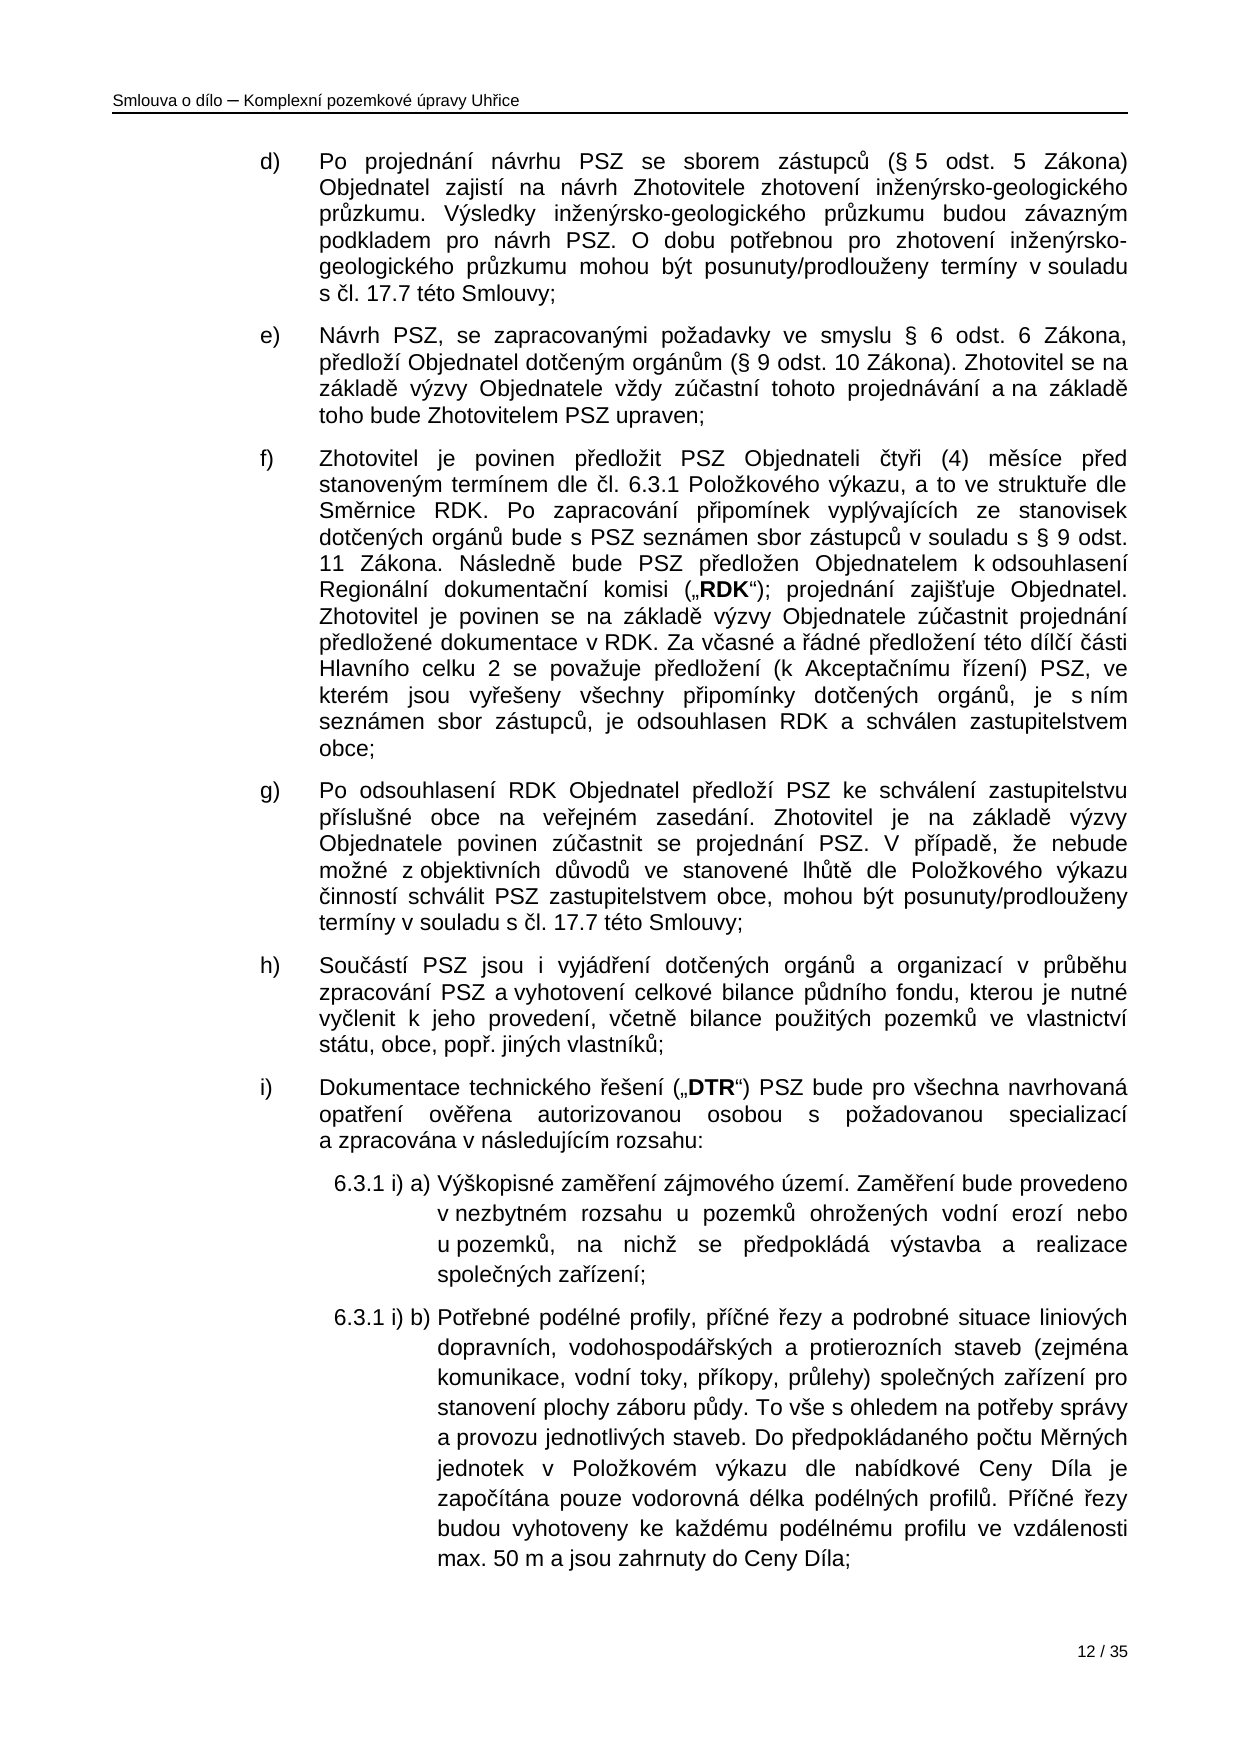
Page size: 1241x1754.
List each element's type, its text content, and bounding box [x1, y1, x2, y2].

list Po projednání návrhu PSZ se sborem zástupců (§ 5 odst. 5 Zákona) Objednatel zajistí na návrh Zhotovitele zhotovení inženýrsko-geologického průzkumu. Výsledky inženýrsko-geologického průzkumu budou závazným podkladem pro návrh PSZ. O dobu potřebnou pro zhotovení inženýrsko-geologického průzkumu mohou být posunuty/prodlouženy termíny v souladu s čl. 17.7 této Smlouvy; [260, 148, 1128, 306]
list Výškopisné zaměření zájmového území. Zaměření bude provedeno v nezbytném rozsahu u pozemků ohrožených vodní erozí nebo u pozemků, na nichž se předpokládá výstavba a realizace společných zařízení; [334, 1170, 1128, 1287]
list Potřebné podélné profily, příčné řezy a podrobné situace liniových dopravních, vodohospodářských a protierozních staveb (zejména komunikace, vodní toky, příkopy, průlehy) společných zařízení pro stanovení plochy záboru půdy. To vše s ohledem na potřeby správy a provozu jednotlivých staveb. Do předpokládaného počtu Měrných jednotek v Položkovém výkazu dle nabídkové Ceny Díla je započítána pouze vodorovná délka podélných profilů. Příčné řezy budou vyhotoveny ke každému podélnému profilu ve vzdálenosti max. 50 m a jsou zahrnuty do Ceny Díla; [334, 1303, 1128, 1571]
list Dokumentace technického řešení („DTR“) PSZ bude pro všechna navrhovaná opatření ověřena autorizovanou osobou s požadovanou specializací a zpracována v následujícím rozsahu: [260, 1074, 1128, 1153]
list Po odsouhlasení RDK Objednatel předloží PSZ ke schválení zastupitelstvu příslušné obce na veřejném zasedání. Zhotovitel je na základě výzvy Objednatele povinen zúčastnit se projednání PSZ. V případě, že nebude možné z objektivních důvodů ve stanovené lhůtě dle Položkového výkazu činností schválit PSZ zastupitelstvem obce, mohou být posunuty/prodlouženy termíny v souladu s čl. 17.7 této Smlouvy; [260, 777, 1128, 936]
list Součástí PSZ jsou i vyjádření dotčených orgánů a organizací v průběhu zpracování PSZ a vyhotovení celkové bilance půdního fondu, kterou je nutné vyčlenit k jeho provedení, včetně bilance použitých pozemků ve vlastnictví státu, obce, popř. jiných vlastníků; [260, 952, 1128, 1058]
list Zhotovitel je povinen předložit PSZ Objednateli čtyři (4) měsíce před stanoveným termínem dle čl. 6.3.1 Položkového výkazu, a to ve struktuře dle Směrnice RDK. Po zapracování připomínek vyplývajících ze stanovisek dotčených orgánů bude s PSZ seznámen sbor zástupců v souladu s § 9 odst. 11 Zákona. Následně bude PSZ předložen Objednatelem k odsouhlasení Regionální dokumentační komisi („RDK“); projednání zajišťuje Objednatel. Zhotovitel je povinen se na základě výzvy Objednatele zúčastnit projednání předložené dokumentace v RDK. Za včasné a řádné předložení této dílčí části Hlavního celku 2 se považuje předložení (k Akceptačnímu řízení) PSZ, ve kterém jsou vyřešeny všechny připomínky dotčených orgánů, je s ním seznámen sbor zástupců, je odsouhlasen RDK a schválen zastupitelstvem obce; [260, 444, 1128, 761]
list Návrh PSZ, se zapracovanými požadavky ve smyslu § 6 odst. 6 Zákona, předloží Objednatel dotčeným orgánům (§ 9 odst. 10 Zákona). Zhotovitel se na základě výzvy Objednatele vždy zúčastní tohoto projednávání a na základě toho bude Zhotovitelem PSZ upraven; [260, 322, 1128, 428]
